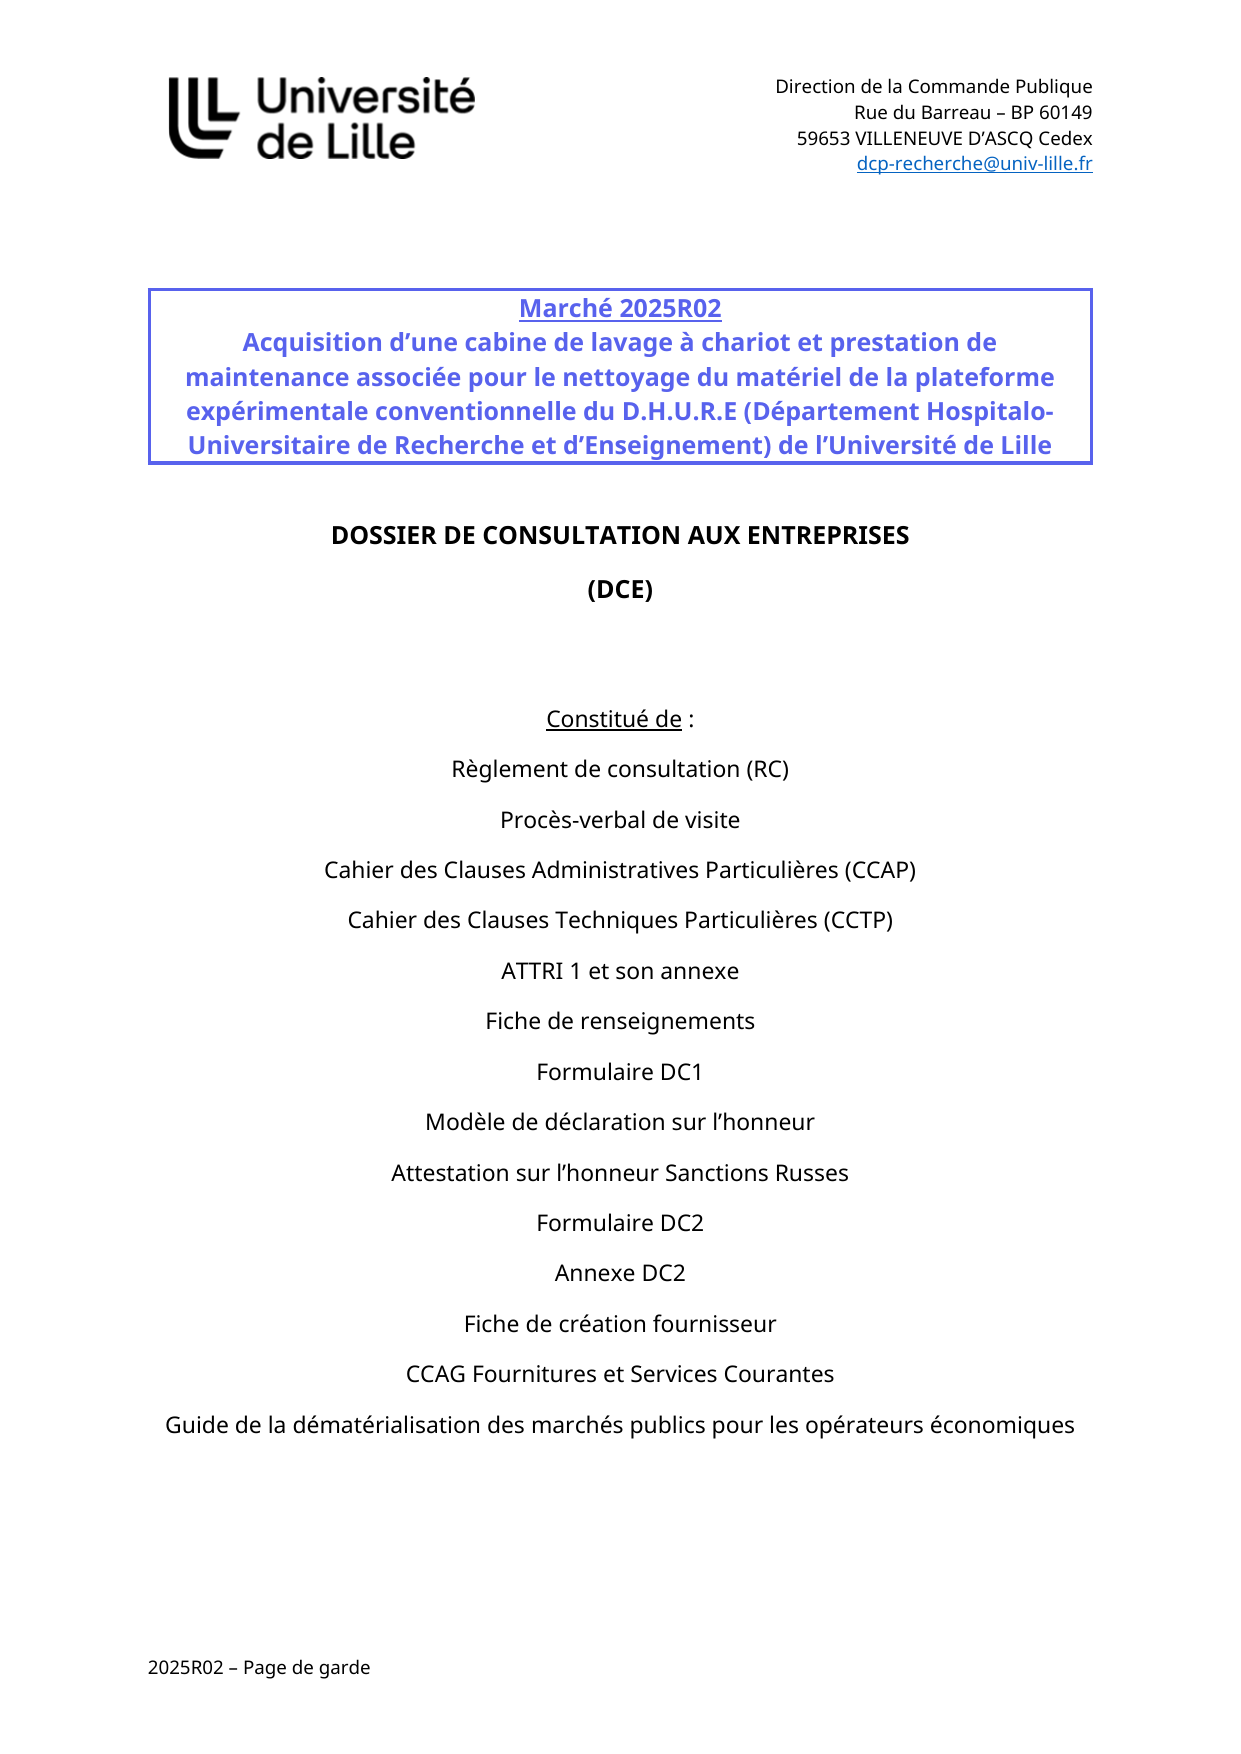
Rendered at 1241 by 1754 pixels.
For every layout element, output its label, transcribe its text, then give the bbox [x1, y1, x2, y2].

text (DCE) [148, 571, 1093, 605]
text Règlement de consultation (RC) [148, 753, 1093, 784]
text Cahier des Clauses Administratives Particulières (CCAP) [148, 854, 1093, 885]
text Procès-verbal de visite [148, 803, 1093, 835]
text DOSSIER DE CONSULTATION AUX ENTREPRISES [148, 518, 1093, 552]
text Fiche de renseignements [148, 1005, 1093, 1036]
picture [168, 77, 475, 159]
table_header Marché 2025R02 Acquisition d’une cabine de lavage à chariot et prestation de maintenance associée pour le nettoyage du matériel de la plateforme expérimentale conventionnelle du D.H.U.R.E (Département Hospitalo-Universitaire de Recherche et d’Enseignement) de l’Université de Lille [151, 291, 1090, 461]
text CCAG Fournitures et Services Courantes [148, 1358, 1093, 1389]
text Fiche de création fournisseur [148, 1308, 1093, 1339]
text Modèle de déclaration sur l’honneur [148, 1106, 1093, 1137]
text Guide de la dématérialisation des marchés publics pour les opérateurs économiques [148, 1408, 1093, 1440]
text ATTRI 1 et son annexe [148, 955, 1093, 986]
text Constitué de : [148, 703, 1093, 734]
text Formulaire DC1 [148, 1056, 1093, 1087]
text Formulaire DC2 [148, 1207, 1093, 1238]
text Attestation sur l’honneur Sanctions Russes [148, 1156, 1093, 1188]
text Cahier des Clauses Techniques Particulières (CCTP) [148, 904, 1093, 936]
text Annexe DC2 [148, 1257, 1093, 1288]
